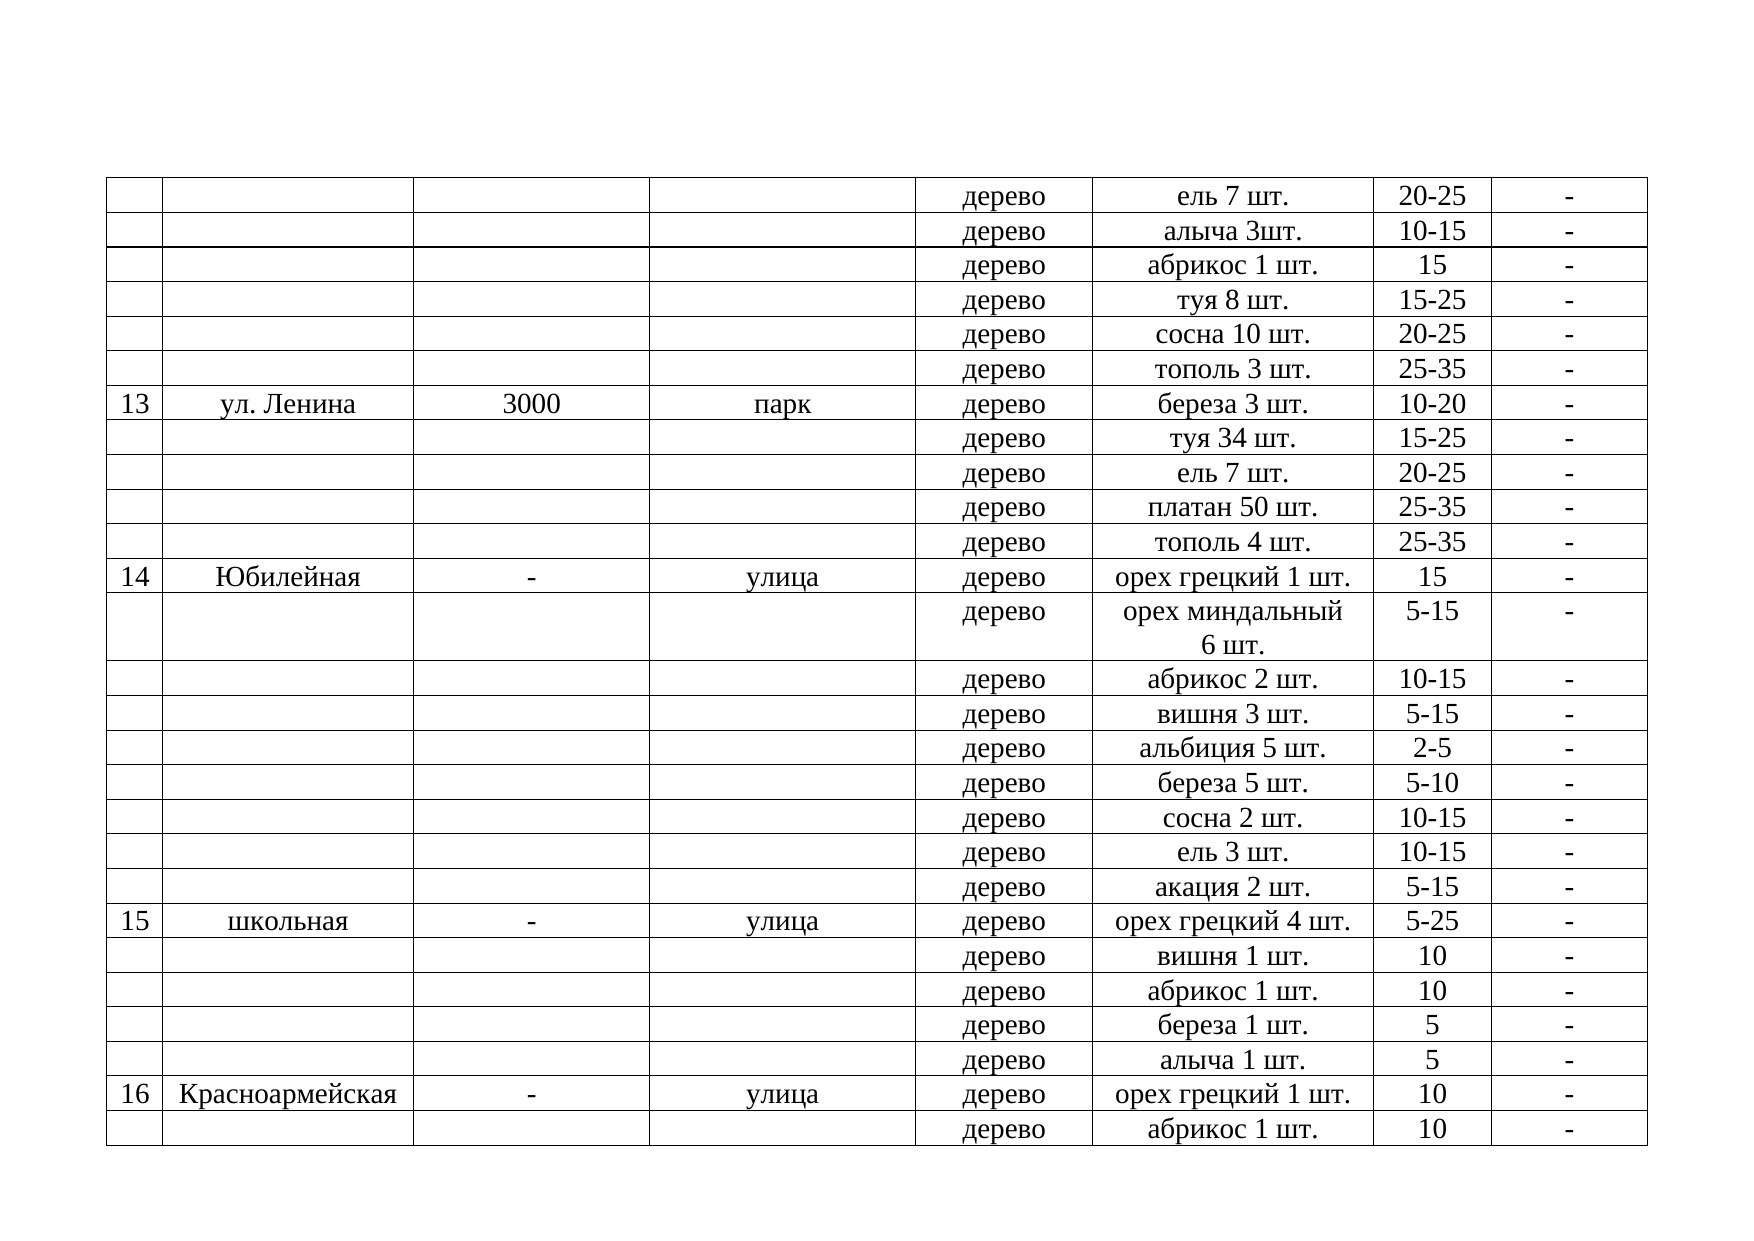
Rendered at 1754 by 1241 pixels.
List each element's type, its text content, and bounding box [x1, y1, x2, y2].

table_cell 15 [1374, 559, 1491, 592]
table_cell туя 8 шт. [1093, 282, 1373, 316]
table_cell орех грецкий 1 шт. [1093, 1076, 1373, 1110]
table_cell 20-25 [1374, 317, 1491, 350]
table_cell [650, 213, 915, 246]
table_cell дерево [916, 386, 1092, 419]
table_cell - [1492, 1042, 1647, 1075]
table_cell алыча 3шт. [1093, 213, 1373, 246]
table_cell [163, 973, 413, 1006]
table_cell [414, 696, 649, 729]
table_cell [107, 317, 162, 350]
table_cell [163, 420, 413, 454]
table_cell - [1492, 904, 1647, 937]
table_cell [414, 1111, 649, 1144]
table_cell [107, 834, 162, 868]
table_cell [163, 938, 413, 972]
table_cell туя 34 шт. [1093, 420, 1373, 454]
table_cell - [1492, 248, 1647, 281]
table_cell [414, 248, 649, 281]
table_cell - [1492, 1076, 1647, 1110]
table_cell алыча 1 шт. [1093, 1042, 1373, 1075]
table_cell - [1492, 420, 1647, 454]
table_cell [163, 524, 413, 558]
table_cell - [1492, 490, 1647, 523]
table_cell дерево [916, 248, 1092, 281]
table_cell 5 [1374, 1042, 1491, 1075]
table_cell 10 [1374, 938, 1491, 972]
table_cell [163, 593, 413, 660]
table_cell [107, 1111, 162, 1144]
table_cell [414, 1007, 649, 1041]
table_cell [163, 317, 413, 350]
table_cell - [1492, 834, 1647, 868]
table_cell ель 3 шт. [1093, 834, 1373, 868]
table_cell 20-25 [1374, 455, 1491, 488]
table_cell парк [650, 386, 915, 419]
table_cell 15 [1374, 248, 1491, 281]
table_cell - [1492, 593, 1647, 660]
table_cell дерево [916, 1007, 1092, 1041]
table_cell дерево [916, 731, 1092, 764]
table_cell [163, 800, 413, 833]
table_cell [107, 351, 162, 385]
table_cell [163, 765, 413, 799]
table_cell [107, 696, 162, 729]
table_cell - [1492, 282, 1647, 316]
table_cell дерево [916, 1042, 1092, 1075]
table_cell [107, 938, 162, 972]
table_cell - [1492, 696, 1647, 729]
table_cell [650, 1042, 915, 1075]
table_cell [414, 282, 649, 316]
table_cell 25-35 [1374, 351, 1491, 385]
table_cell [650, 317, 915, 350]
table_cell тополь 3 шт. [1093, 351, 1373, 385]
table_cell [650, 800, 915, 833]
table_cell [650, 455, 915, 488]
table_cell 3000 [414, 386, 649, 419]
table_cell [650, 282, 915, 316]
table_cell [414, 1042, 649, 1075]
table_cell 5 [1374, 1007, 1491, 1041]
table_cell [650, 661, 915, 695]
table_cell - [1492, 800, 1647, 833]
table_cell 5-10 [1374, 765, 1491, 799]
table_cell [107, 869, 162, 902]
table_cell [650, 420, 915, 454]
table_cell Красноармейская [163, 1076, 413, 1110]
table_cell - [414, 1076, 649, 1110]
table_cell [163, 869, 413, 902]
table_cell ель 7 шт. [1093, 455, 1373, 488]
table_cell [163, 248, 413, 281]
table_cell 20-25 [1374, 178, 1491, 212]
table_cell дерево [916, 800, 1092, 833]
table_cell - [414, 559, 649, 592]
table_cell [414, 973, 649, 1006]
table_cell [650, 490, 915, 523]
table_cell платан 50 шт. [1093, 490, 1373, 523]
table_cell [163, 1007, 413, 1041]
table_cell [163, 661, 413, 695]
table_cell дерево [916, 524, 1092, 558]
table_cell дерево [916, 1111, 1092, 1144]
table_cell [107, 455, 162, 488]
table_cell [107, 420, 162, 454]
table_cell [163, 1111, 413, 1144]
table_cell [650, 351, 915, 385]
table_cell - [414, 904, 649, 937]
table_cell дерево [916, 765, 1092, 799]
table_cell [650, 178, 915, 212]
table_cell [107, 800, 162, 833]
table_cell дерево [916, 178, 1092, 212]
table_cell дерево [916, 282, 1092, 316]
table_cell [163, 731, 413, 764]
table_cell 10-15 [1374, 834, 1491, 868]
table_cell [414, 731, 649, 764]
table_cell ул. Ленина [163, 386, 413, 419]
table_cell дерево [916, 1076, 1092, 1110]
table_cell абрикос 1 шт. [1093, 973, 1373, 1006]
table_cell береза 1 шт. [1093, 1007, 1373, 1041]
table_cell 5-15 [1374, 869, 1491, 902]
table_cell 14 [107, 559, 162, 592]
table_cell [650, 938, 915, 972]
table_cell - [1492, 1007, 1647, 1041]
table_cell береза 5 шт. [1093, 765, 1373, 799]
table_cell 10 [1374, 1111, 1491, 1144]
table_cell - [1492, 524, 1647, 558]
table_cell [107, 1042, 162, 1075]
table_cell [414, 524, 649, 558]
table_cell дерево [916, 490, 1092, 523]
table_cell [163, 696, 413, 729]
table_cell [650, 731, 915, 764]
table_cell - [1492, 765, 1647, 799]
table_cell [414, 351, 649, 385]
table_cell [650, 765, 915, 799]
table_cell дерево [916, 559, 1092, 592]
table_cell [163, 1042, 413, 1075]
table_cell [414, 938, 649, 972]
table_cell [650, 1007, 915, 1041]
table_cell 10-15 [1374, 213, 1491, 246]
table_cell 5-25 [1374, 904, 1491, 937]
table_cell дерево [916, 661, 1092, 695]
table_cell [414, 213, 649, 246]
table_cell [163, 282, 413, 316]
table_cell вишня 1 шт. [1093, 938, 1373, 972]
table_cell 15 [107, 904, 162, 937]
table_cell - [1492, 938, 1647, 972]
table_cell 2-5 [1374, 731, 1491, 764]
table_cell дерево [916, 351, 1092, 385]
table_cell вишня 3 шт. [1093, 696, 1373, 729]
table_cell - [1492, 1111, 1647, 1144]
table_cell - [1492, 731, 1647, 764]
table_cell [107, 213, 162, 246]
table_cell 10 [1374, 973, 1491, 1006]
table_cell [414, 593, 649, 660]
table_cell 5-15 [1374, 696, 1491, 729]
table_cell 10 [1374, 1076, 1491, 1110]
table_cell [107, 282, 162, 316]
table_cell орех миндальный 6 шт. [1093, 593, 1373, 660]
table_cell [414, 455, 649, 488]
table_cell сосна 10 шт. [1093, 317, 1373, 350]
table_cell дерево [916, 869, 1092, 902]
table_cell акация 2 шт. [1093, 869, 1373, 902]
table_cell 25-35 [1374, 524, 1491, 558]
table_cell абрикос 1 шт. [1093, 1111, 1373, 1144]
table_cell 25-35 [1374, 490, 1491, 523]
table_cell 10-15 [1374, 800, 1491, 833]
table_cell 15-25 [1374, 420, 1491, 454]
table_cell дерево [916, 420, 1092, 454]
table_cell [650, 524, 915, 558]
table_cell тополь 4 шт. [1093, 524, 1373, 558]
table_cell дерево [916, 938, 1092, 972]
table_cell [163, 490, 413, 523]
table_cell [107, 731, 162, 764]
table_cell 13 [107, 386, 162, 419]
table_cell [107, 661, 162, 695]
table_cell дерево [916, 455, 1092, 488]
table_cell 10-15 [1374, 661, 1491, 695]
table_cell [163, 834, 413, 868]
table_cell - [1492, 455, 1647, 488]
table_cell [107, 524, 162, 558]
table_cell - [1492, 559, 1647, 592]
table_cell [107, 593, 162, 660]
table_cell дерево [916, 317, 1092, 350]
table_cell [650, 1111, 915, 1144]
table_cell [163, 455, 413, 488]
table_cell [107, 490, 162, 523]
table_cell [414, 869, 649, 902]
table_cell - [1492, 351, 1647, 385]
table_cell [414, 800, 649, 833]
table_cell [650, 973, 915, 1006]
table_cell дерево [916, 213, 1092, 246]
table_cell Юбилейная [163, 559, 413, 592]
table_cell береза 3 шт. [1093, 386, 1373, 419]
table_cell улица [650, 904, 915, 937]
table_cell [163, 178, 413, 212]
table_cell дерево [916, 593, 1092, 660]
table_cell - [1492, 317, 1647, 350]
table_cell [107, 178, 162, 212]
table_cell [414, 490, 649, 523]
table_cell 15-25 [1374, 282, 1491, 316]
table_cell орех грецкий 4 шт. [1093, 904, 1373, 937]
table_cell сосна 2 шт. [1093, 800, 1373, 833]
table_cell [414, 765, 649, 799]
table_cell [414, 178, 649, 212]
table_cell ель 7 шт. [1093, 178, 1373, 212]
table_cell дерево [916, 973, 1092, 1006]
table_cell [107, 248, 162, 281]
table_cell [107, 765, 162, 799]
table_cell - [1492, 178, 1647, 212]
table_cell абрикос 1 шт. [1093, 248, 1373, 281]
table_cell орех грецкий 1 шт. [1093, 559, 1373, 592]
table_cell 10-20 [1374, 386, 1491, 419]
table_cell дерево [916, 834, 1092, 868]
table_cell альбиция 5 шт. [1093, 731, 1373, 764]
table_cell 5-15 [1374, 593, 1491, 660]
table_cell [414, 661, 649, 695]
table_cell - [1492, 213, 1647, 246]
table_cell - [1492, 661, 1647, 695]
table_cell [414, 834, 649, 868]
table_cell - [1492, 869, 1647, 902]
table_cell улица [650, 1076, 915, 1110]
table_cell [650, 593, 915, 660]
table_cell улица [650, 559, 915, 592]
table_cell [107, 973, 162, 1006]
table_cell [107, 1007, 162, 1041]
table_cell дерево [916, 696, 1092, 729]
table_cell [650, 834, 915, 868]
table_cell [163, 351, 413, 385]
table_cell школьная [163, 904, 413, 937]
table_cell [650, 869, 915, 902]
table_cell [163, 213, 413, 246]
table_cell дерево [916, 904, 1092, 937]
table_cell [650, 696, 915, 729]
table_cell 16 [107, 1076, 162, 1110]
table_cell - [1492, 973, 1647, 1006]
table_cell - [1492, 386, 1647, 419]
table_cell [414, 420, 649, 454]
table_cell абрикос 2 шт. [1093, 661, 1373, 695]
table_cell [414, 317, 649, 350]
table_cell [650, 248, 915, 281]
